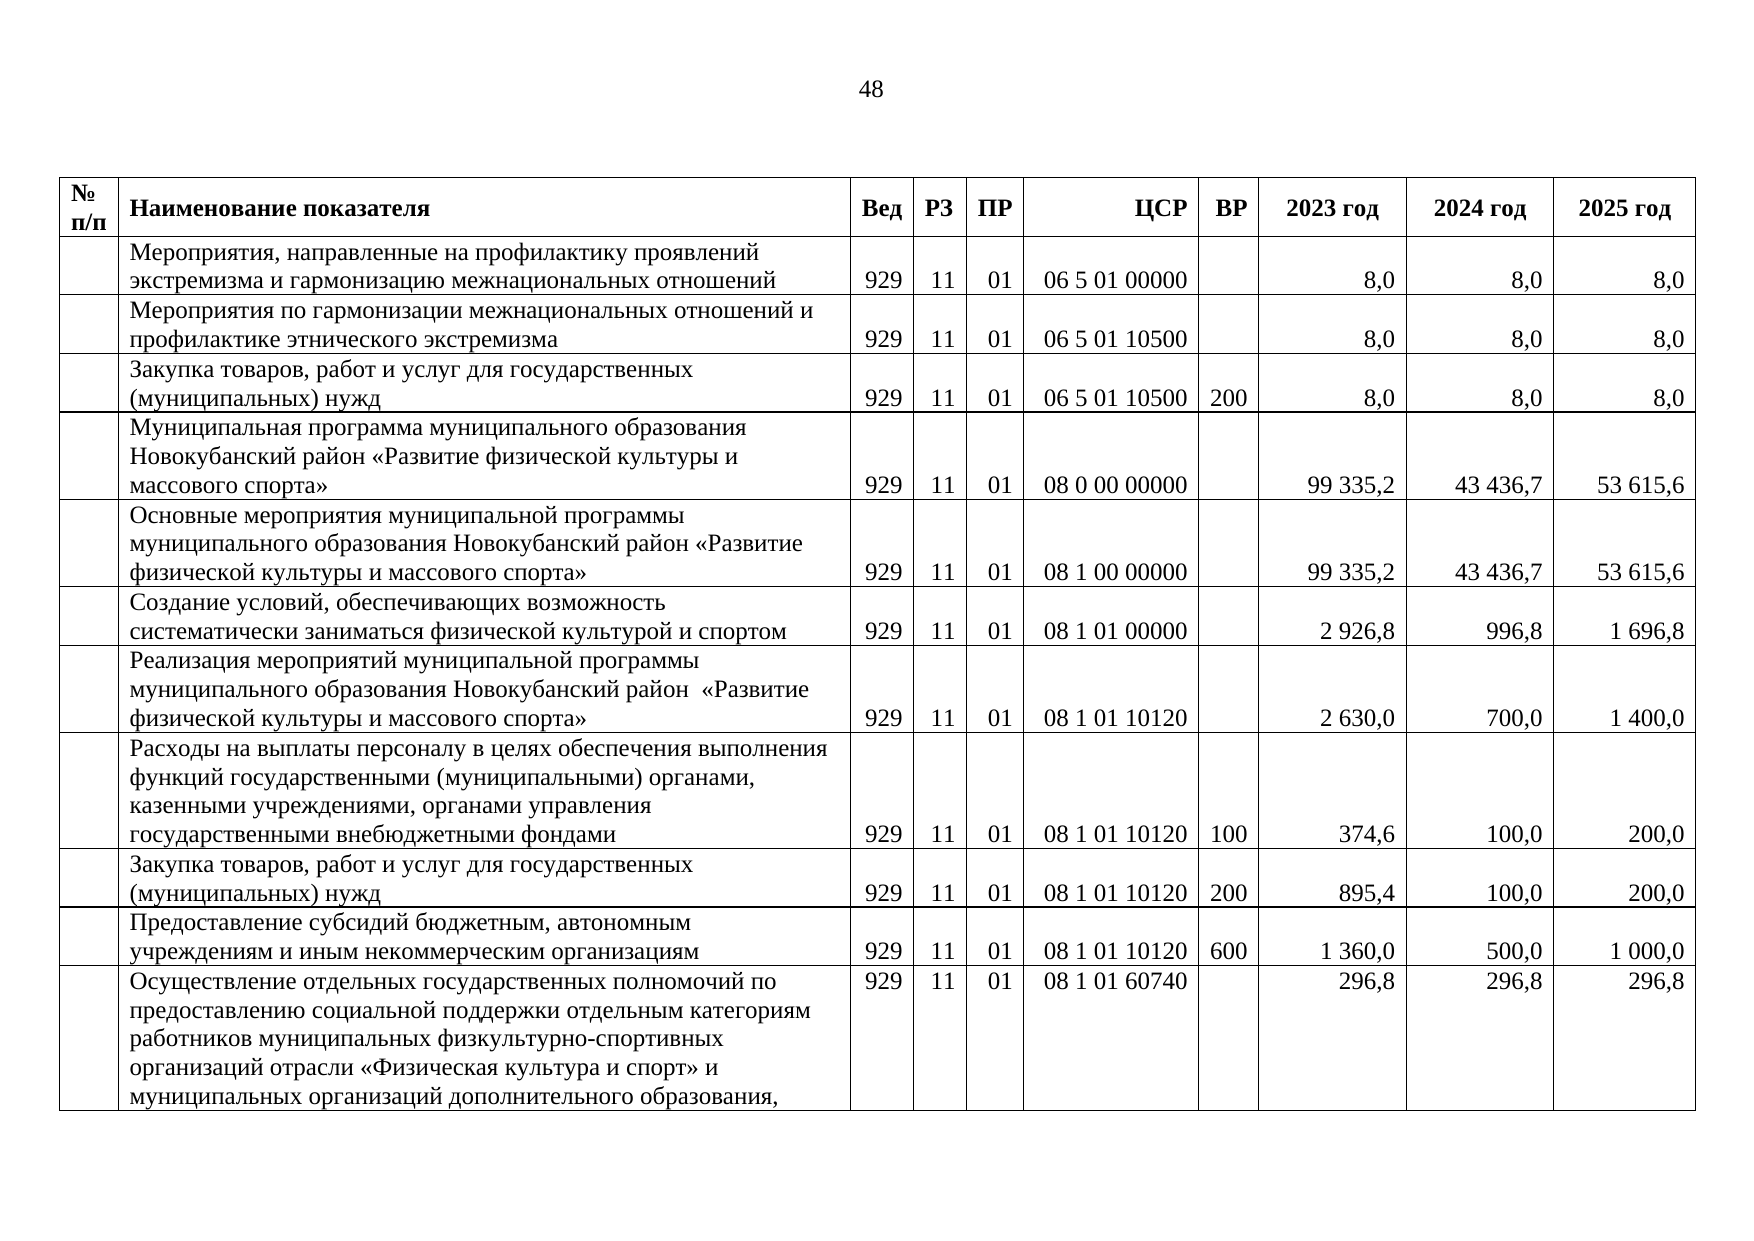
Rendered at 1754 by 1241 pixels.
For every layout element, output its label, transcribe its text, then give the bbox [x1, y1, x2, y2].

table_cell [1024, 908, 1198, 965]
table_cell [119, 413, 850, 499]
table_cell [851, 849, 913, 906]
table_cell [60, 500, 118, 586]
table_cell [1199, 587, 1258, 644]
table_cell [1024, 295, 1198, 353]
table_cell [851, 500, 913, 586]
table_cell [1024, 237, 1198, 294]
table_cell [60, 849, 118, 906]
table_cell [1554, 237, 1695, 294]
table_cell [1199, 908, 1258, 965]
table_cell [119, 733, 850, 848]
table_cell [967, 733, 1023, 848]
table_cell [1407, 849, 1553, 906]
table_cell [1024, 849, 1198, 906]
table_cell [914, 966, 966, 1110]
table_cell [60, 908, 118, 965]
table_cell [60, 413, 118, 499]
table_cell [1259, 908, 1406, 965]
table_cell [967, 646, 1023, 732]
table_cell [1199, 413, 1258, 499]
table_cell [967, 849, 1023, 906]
table_header ВР [1199, 178, 1258, 236]
table_header 2023 год [1259, 178, 1406, 236]
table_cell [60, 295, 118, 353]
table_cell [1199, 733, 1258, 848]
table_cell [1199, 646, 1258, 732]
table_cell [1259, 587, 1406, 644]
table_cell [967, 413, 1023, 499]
table_header 2024 год [1407, 178, 1553, 236]
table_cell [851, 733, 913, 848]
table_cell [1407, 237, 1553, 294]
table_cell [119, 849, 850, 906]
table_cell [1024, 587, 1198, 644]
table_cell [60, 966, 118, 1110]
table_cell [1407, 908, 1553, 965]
table_header РЗ [914, 178, 966, 236]
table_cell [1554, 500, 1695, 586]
table_header № п/п [60, 178, 118, 236]
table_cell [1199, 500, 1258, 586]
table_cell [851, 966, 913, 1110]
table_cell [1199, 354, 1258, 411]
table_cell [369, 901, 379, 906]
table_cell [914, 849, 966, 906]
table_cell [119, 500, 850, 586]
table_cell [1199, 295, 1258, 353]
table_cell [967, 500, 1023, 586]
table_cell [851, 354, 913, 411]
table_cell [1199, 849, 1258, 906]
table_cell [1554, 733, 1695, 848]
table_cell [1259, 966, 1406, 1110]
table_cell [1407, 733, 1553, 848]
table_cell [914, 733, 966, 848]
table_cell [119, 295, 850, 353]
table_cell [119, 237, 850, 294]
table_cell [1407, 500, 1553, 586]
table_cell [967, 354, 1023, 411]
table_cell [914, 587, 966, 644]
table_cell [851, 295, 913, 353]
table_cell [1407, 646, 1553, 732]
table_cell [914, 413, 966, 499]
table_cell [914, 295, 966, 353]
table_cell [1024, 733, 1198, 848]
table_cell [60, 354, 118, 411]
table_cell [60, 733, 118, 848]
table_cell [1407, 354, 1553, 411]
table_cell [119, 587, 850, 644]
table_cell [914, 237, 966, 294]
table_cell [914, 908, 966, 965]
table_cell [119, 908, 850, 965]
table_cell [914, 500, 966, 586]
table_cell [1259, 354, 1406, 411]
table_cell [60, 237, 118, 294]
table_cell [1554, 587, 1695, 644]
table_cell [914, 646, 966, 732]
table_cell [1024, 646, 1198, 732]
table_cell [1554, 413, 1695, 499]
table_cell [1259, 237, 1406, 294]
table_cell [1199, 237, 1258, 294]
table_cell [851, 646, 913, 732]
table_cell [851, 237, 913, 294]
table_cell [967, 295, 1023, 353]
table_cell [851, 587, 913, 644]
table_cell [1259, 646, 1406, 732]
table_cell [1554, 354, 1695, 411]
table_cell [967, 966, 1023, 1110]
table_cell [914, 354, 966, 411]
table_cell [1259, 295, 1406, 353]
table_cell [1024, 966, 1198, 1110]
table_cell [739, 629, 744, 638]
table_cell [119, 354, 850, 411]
table_header ПР [967, 178, 1023, 236]
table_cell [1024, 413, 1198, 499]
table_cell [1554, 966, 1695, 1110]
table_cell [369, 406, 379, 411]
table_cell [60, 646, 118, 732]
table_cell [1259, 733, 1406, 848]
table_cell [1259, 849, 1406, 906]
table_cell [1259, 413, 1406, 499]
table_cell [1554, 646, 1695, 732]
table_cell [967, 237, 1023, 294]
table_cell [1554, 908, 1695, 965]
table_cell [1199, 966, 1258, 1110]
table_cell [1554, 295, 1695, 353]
table_header 2025 год [1554, 178, 1695, 236]
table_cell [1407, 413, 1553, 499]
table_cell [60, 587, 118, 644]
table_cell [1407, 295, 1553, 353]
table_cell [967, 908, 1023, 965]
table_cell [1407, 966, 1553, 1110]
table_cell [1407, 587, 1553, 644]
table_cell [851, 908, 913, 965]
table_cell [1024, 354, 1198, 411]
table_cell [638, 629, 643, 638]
table_header ЦСР [1024, 178, 1198, 236]
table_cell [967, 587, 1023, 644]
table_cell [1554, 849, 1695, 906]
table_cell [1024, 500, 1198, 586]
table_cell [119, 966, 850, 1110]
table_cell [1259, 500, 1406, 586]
table_header Наименование показателя [119, 178, 850, 236]
table_header Вед [851, 178, 913, 236]
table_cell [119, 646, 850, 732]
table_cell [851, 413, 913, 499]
